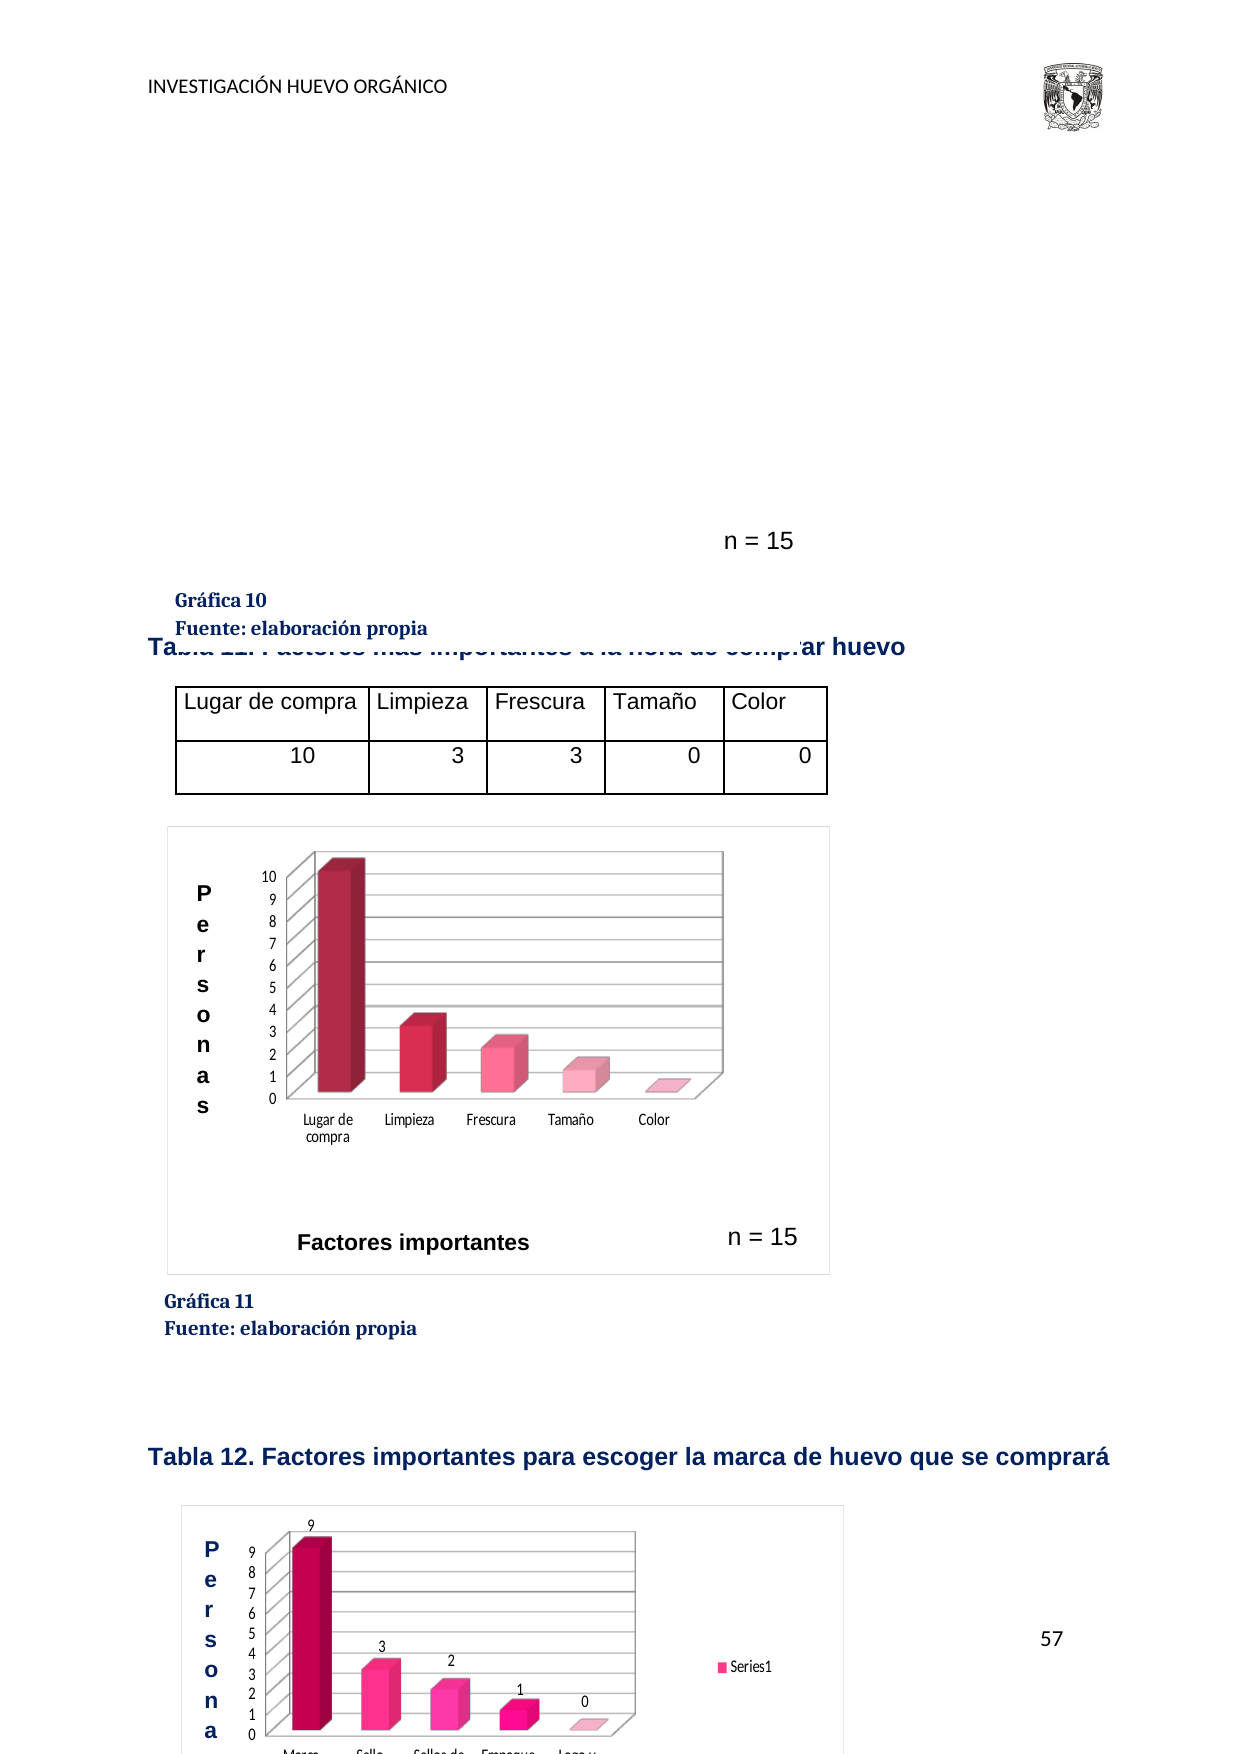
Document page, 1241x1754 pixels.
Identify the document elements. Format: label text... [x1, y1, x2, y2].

text Tabla 12. Factores importantes para escoger la marca de huevo que se comprará [148, 1442, 1122, 1470]
table_header Tamaño [606, 688, 723, 740]
table_cell 3 [370, 742, 486, 793]
text Tabla 11. Factores más importantes a la hora de comprar huevo [148, 632, 1122, 661]
table_header Limpieza [370, 688, 486, 740]
picture [1043, 63, 1103, 132]
table_cell 0 [606, 742, 723, 793]
table_header Color [725, 688, 826, 740]
table_cell 3 [488, 742, 604, 793]
table_header Lugar de compra [177, 688, 368, 740]
table_header Frescura [488, 688, 604, 740]
table_cell 10 [177, 742, 368, 793]
table_cell 0 [725, 742, 826, 793]
